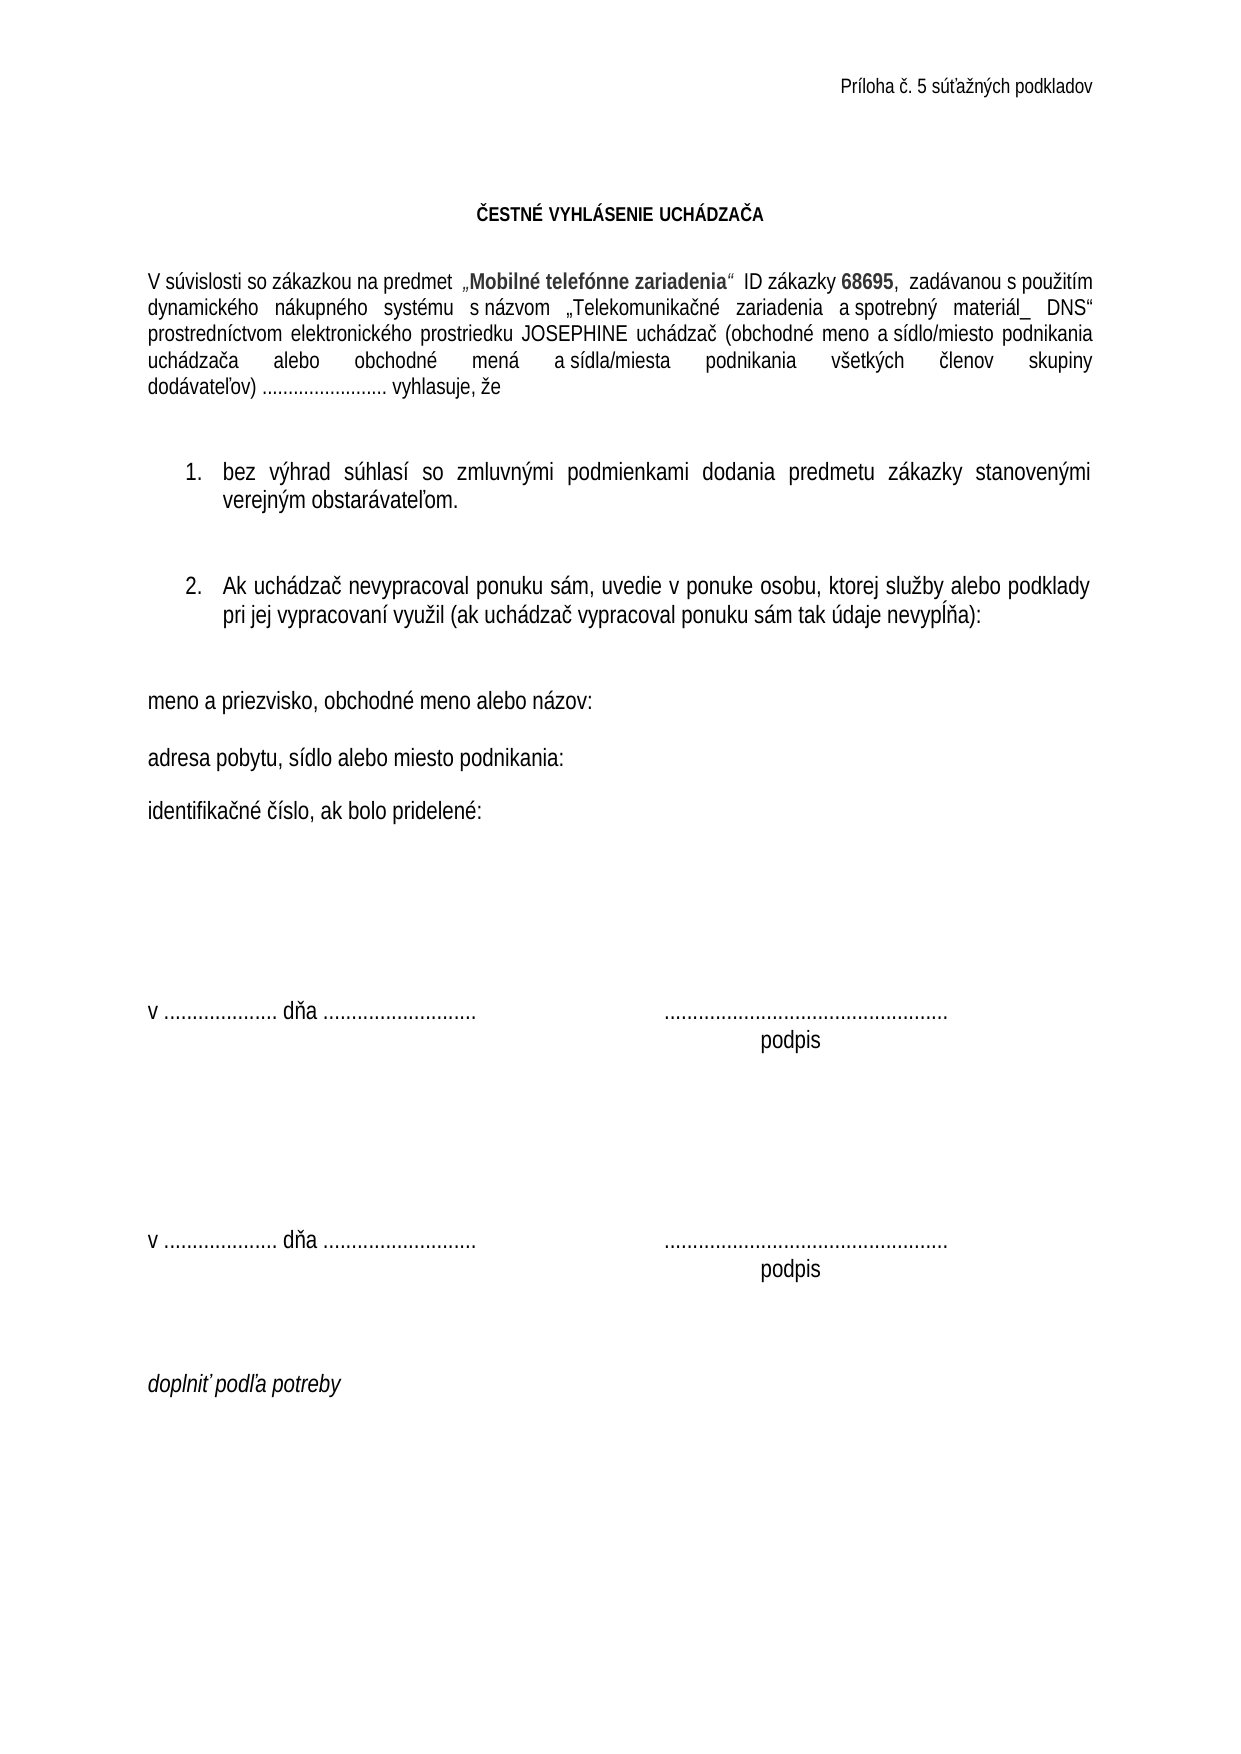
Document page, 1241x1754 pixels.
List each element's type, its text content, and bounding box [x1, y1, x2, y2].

text v .................... dňa ........................... .................................................. [148, 996, 1093, 1025]
text identifikačné číslo, ak bolo pridelené: [148, 796, 1093, 824]
text adresa pobytu, sídlo alebo miesto podnikania: [148, 743, 1093, 772]
subtitle čestné vyhlásenie uchádzača [148, 198, 1093, 227]
text podpis [148, 1254, 1093, 1283]
list bez výhrad súhlasí so zmluvnými podmienkami dodania predmetu zákazky stanovenými verejným obstarávateľom. [185, 457, 1093, 514]
text v .................... dňa ........................... .................................................. [148, 1226, 1093, 1254]
text podpis [148, 1025, 1093, 1054]
text V súvislosti so zákazkou na predmet „Mobilné telefónne zariadenia“ ID zákazky 68695, zadávanou s použitím dynamického nákupného systému s názvom „Telekomunikačné zariadenia a spotrebný materiál_ DNS“ prostredníctvom elektronického prostriedku JOSEPHINE uchádzač (obchodné meno a sídlo/miesto podnikania uchádzača alebo obchodné mená a sídla/miesta podnikania všetkých členov skupiny dodávateľov) ........................ vyhlasuje, že [148, 268, 1093, 399]
text meno a priezvisko, obchodné meno alebo názov: [148, 686, 1093, 714]
text doplniť podľa potreby [148, 1369, 1093, 1397]
list Ak uchádzač nevypracoval ponuku sám, uvedie v ponuke osobu, ktorej služby alebo podklady pri jej vypracovaní využil (ak uchádzač vypracoval ponuku sám tak údaje nevypĺňa): [185, 571, 1093, 629]
